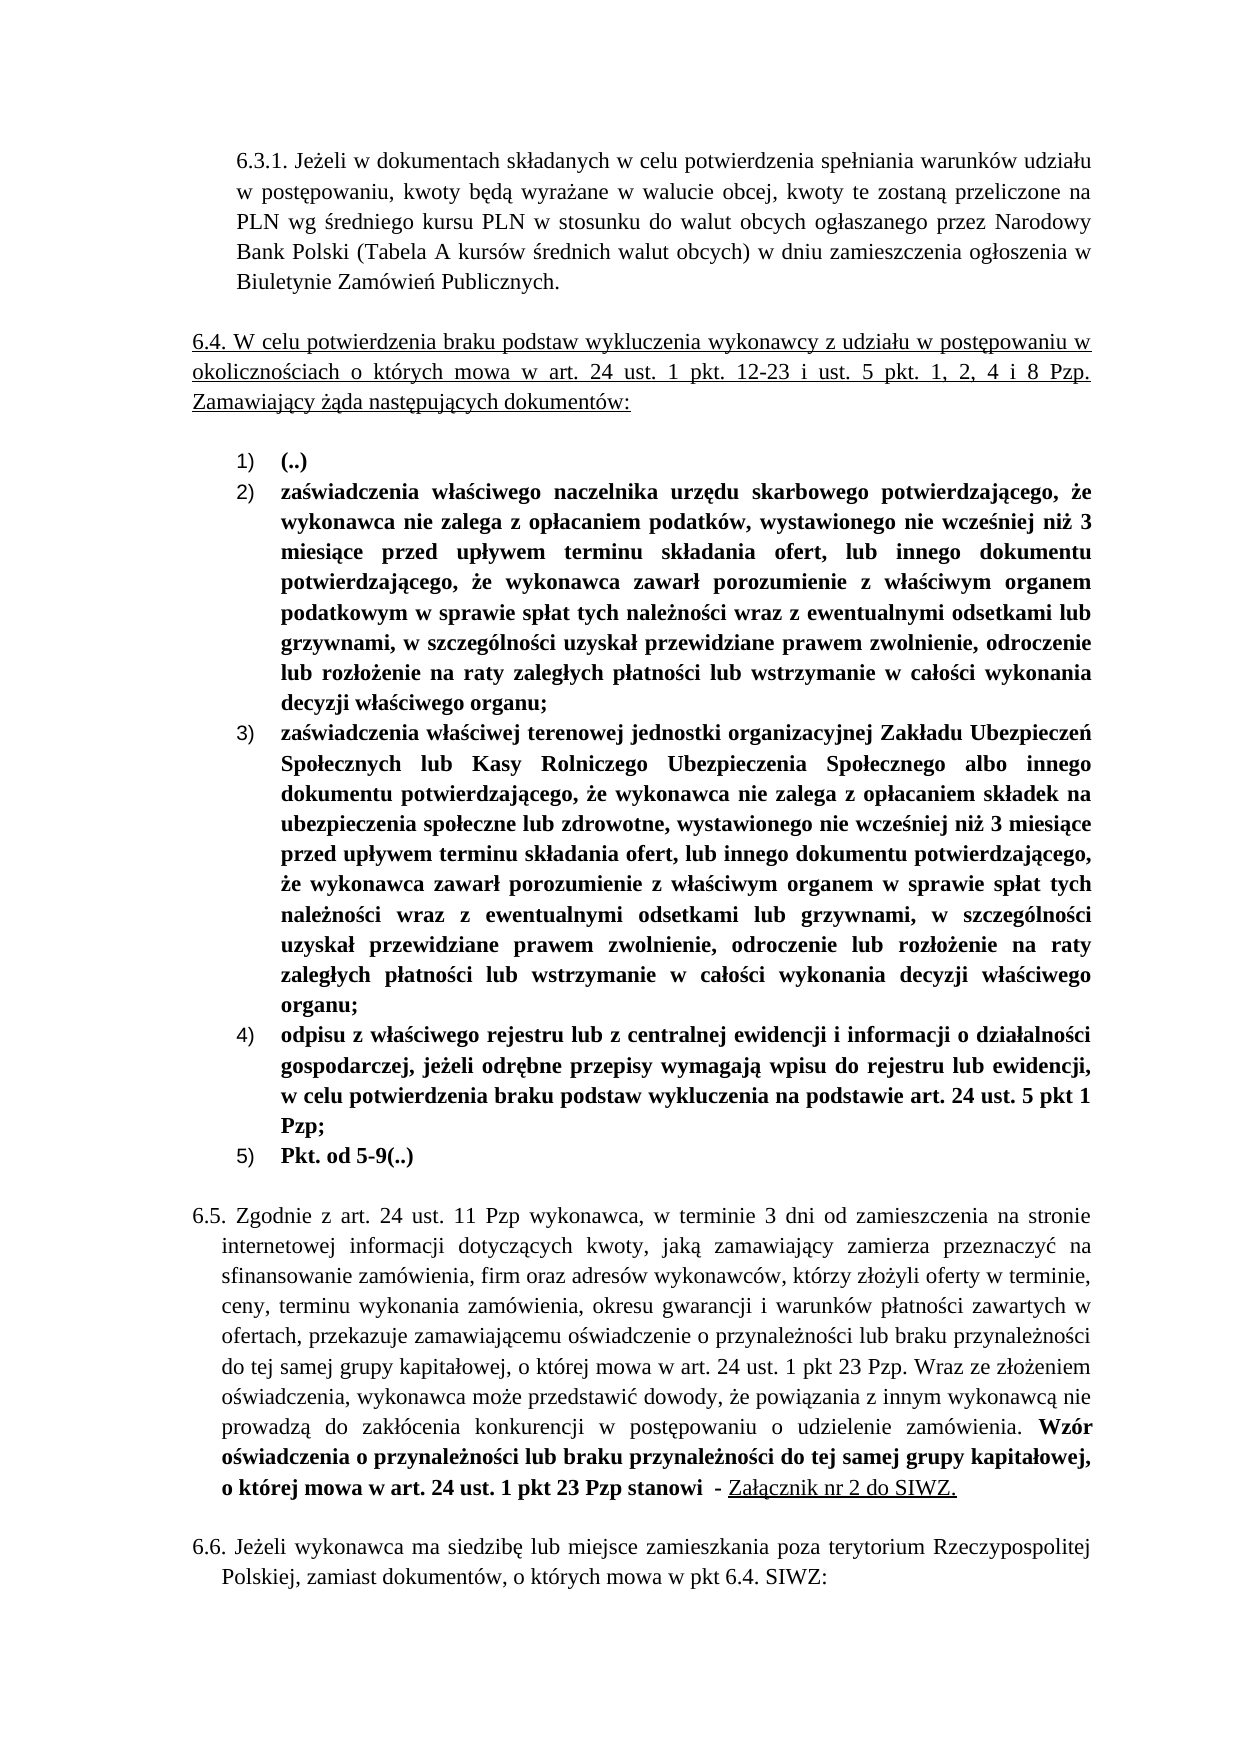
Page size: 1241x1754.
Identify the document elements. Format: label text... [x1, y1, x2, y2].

list zaświadczenia właściwej terenowej jednostki organizacyjnej Zakładu Ubezpieczeń Społecznych lub Kasy Rolniczego Ubezpieczenia Społecznego albo innego dokumentu potwierdzającego, że wykonawca nie zalega z opłacaniem składek na ubezpieczenia społeczne lub zdrowotne, wystawionego nie wcześniej niż 3 miesiące przed upływem terminu składania ofert, lub innego dokumentu potwierdzającego, że wykonawca zawarł porozumienie z właściwym organem w sprawie spłat tych należności wraz z ewentualnymi odsetkami lub grzywnami, w szczególności uzyskał przewidziane prawem zwolnienie, odroczenie lub rozłożenie na raty zaległych płatności lub wstrzymanie w całości wykonania decyzji właściwego organu; [236, 719, 1093, 1018]
list Pkt. od 5-9(..) [236, 1142, 1093, 1169]
text 6.3.1. Jeżeli w dokumentach składanych w celu potwierdzenia spełniania warunków udziału w postępowaniu, kwoty będą wyrażane w walucie obcej, kwoty te zostaną przeliczone na PLN wg średniego kursu PLN w stosunku do walut obcych ogłaszanego przez Narodowy Bank Polski (Tabela A kursów średnich walut obcych) w dniu zamieszczenia ogłoszenia w Biuletynie Zamówień Publicznych. [236, 148, 1093, 295]
text 6.4. W celu potwierdzenia braku podstaw wykluczenia wykonawcy z udziału w postępowaniu w okolicznościach o których mowa w art. 24 ust. 1 pkt. 12-23 i ust. 5 pkt. 1, 2, 4 i 8 Pzp. Zamawiający żąda następujących dokumentów: [192, 328, 1093, 414]
list zaświadczenia właściwego naczelnika urzędu skarbowego potwierdzającego, że wykonawca nie zalega z opłacaniem podatków, wystawionego nie wcześniej niż 3 miesiące przed upływem terminu składania ofert, lub innego dokumentu potwierdzającego, że wykonawca zawarł porozumienie z właściwym organem podatkowym w sprawie spłat tych należności wraz z ewentualnymi odsetkami lub grzywnami, w szczególności uzyskał przewidziane prawem zwolnienie, odroczenie lub rozłożenie na raty zaległych płatności lub wstrzymanie w całości wykonania decyzji właściwego organu; [236, 478, 1093, 716]
list odpisu z właściwego rejestru lub z centralnej ewidencji i informacji o działalności gospodarczej, jeżeli odrębne przepisy wymagają wpisu do rejestru lub ewidencji, w celu potwierdzenia braku podstaw wykluczenia na podstawie art. 24 ust. 5 pkt 1 Pzp; [236, 1022, 1093, 1138]
list (..) [236, 448, 1093, 474]
text 6.5. Zgodnie z art. 24 ust. 11 Pzp wykonawca, w terminie 3 dni od zamieszczenia na stronie internetowej informacji dotyczących kwoty, jaką zamawiający zamierza przeznaczyć na sfinansowanie zamówienia, firm oraz adresów wykonawców, którzy złożyli oferty w terminie, ceny, terminu wykonania zamówienia, okresu gwarancji i warunków płatności zawartych w ofertach, przekazuje zamawiającemu oświadczenie o przynależności lub braku przynależności do tej samej grupy kapitałowej, o której mowa w art. 24 ust. 1 pkt 23 Pzp. Wraz ze złożeniem oświadczenia, wykonawca może przedstawić dowody, że powiązania z innym wykonawcą nie prowadzą do zakłócenia konkurencji w postępowaniu o udzielenie zamówienia. Wzór oświadczenia o przynależności lub braku przynależności do tej samej grupy kapitałowej, o której mowa w art. 24 ust. 1 pkt 23 Pzp stanowi - Załącznik nr 2 do SIWZ. [192, 1202, 1093, 1500]
text 6.6. Jeżeli wykonawca ma siedzibę lub miejsce zamieszkania poza terytorium Rzeczypospolitej Polskiej, zamiast dokumentów, o których mowa w pkt 6.4. SIWZ: [192, 1533, 1093, 1589]
